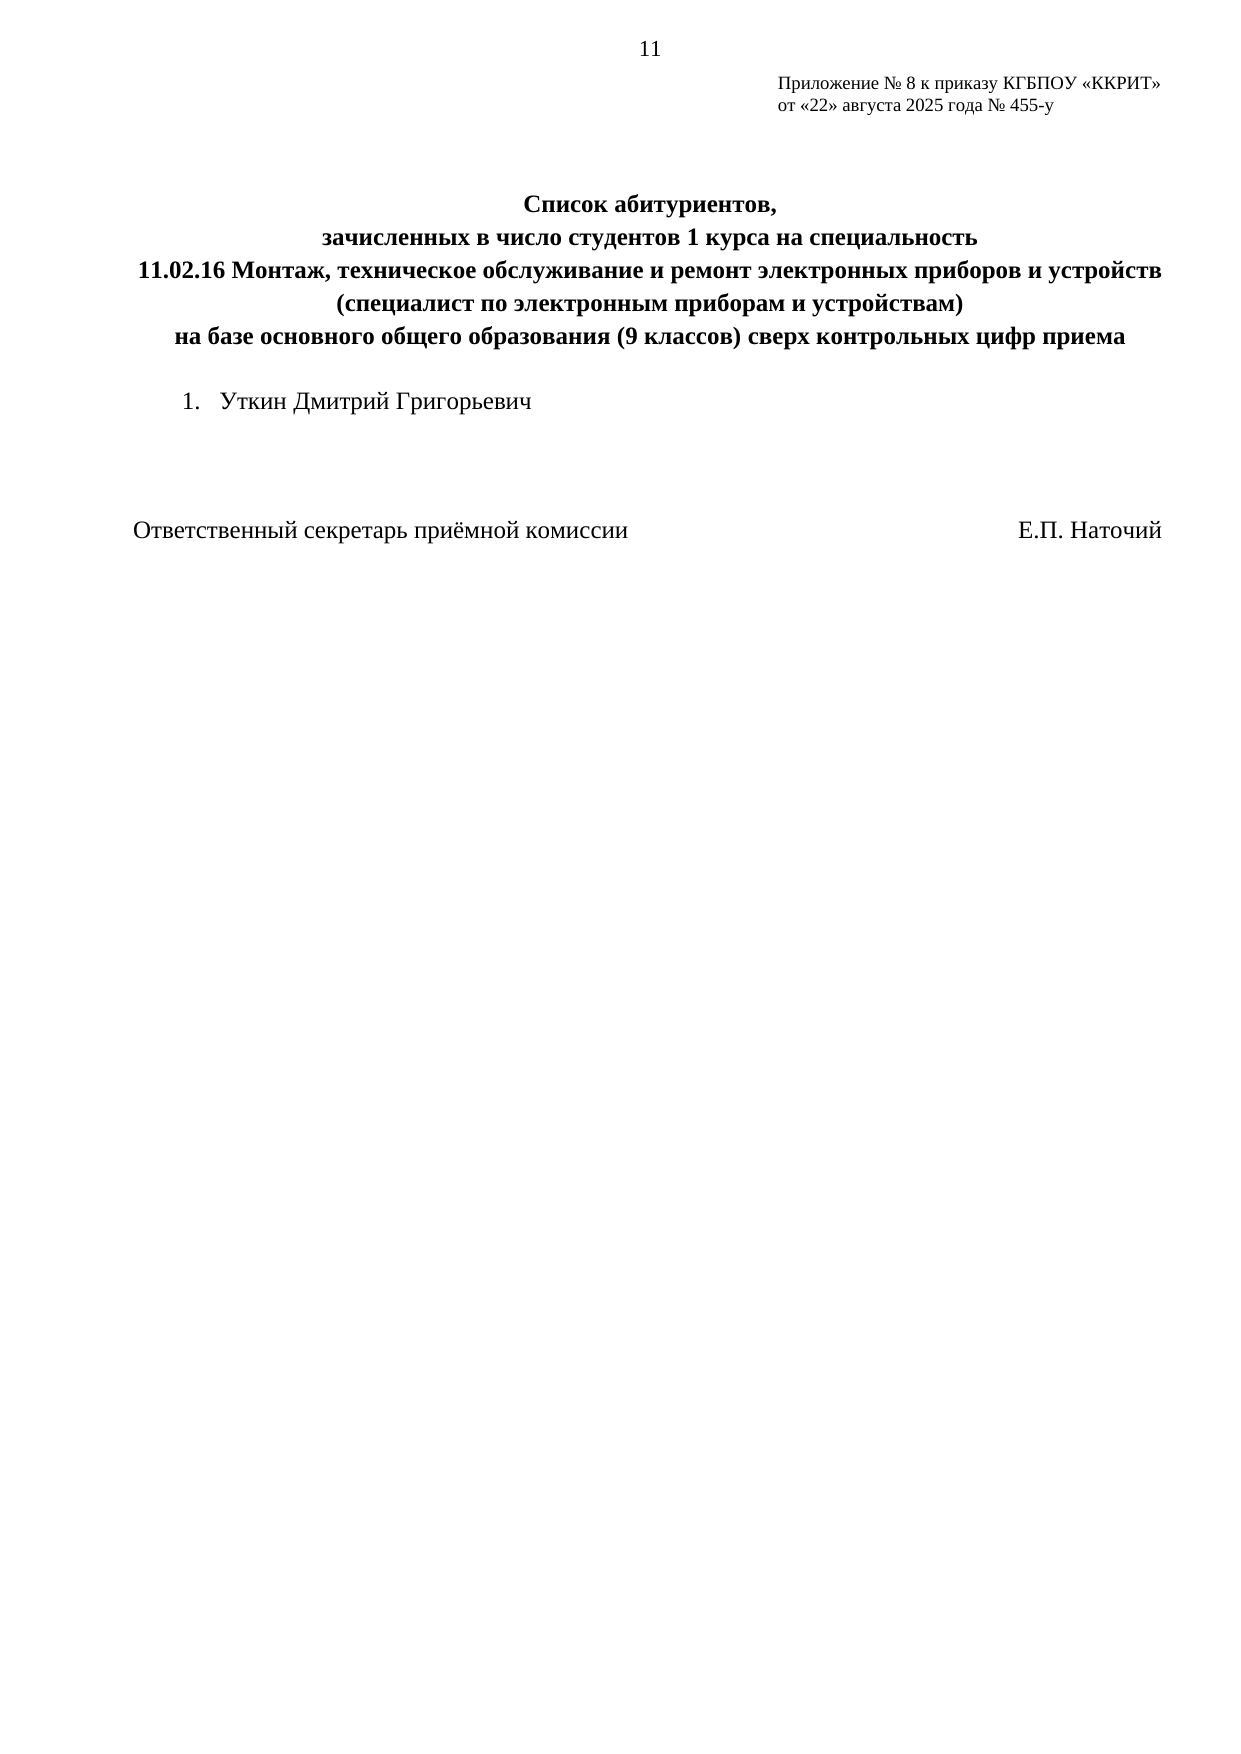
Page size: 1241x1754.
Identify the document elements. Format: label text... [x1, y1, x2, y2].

text (специалист по электронным приборам и устройствам) [133, 288, 1167, 317]
table_header Приложение № 8 к приказу КГБПОУ «ККРИТ» от «22» августа 2025 года № 455-у [766, 72, 1174, 115]
text зачисленных в число студентов 1 курса на специальность [133, 222, 1167, 251]
text Список абитуриентов, [133, 189, 1167, 218]
text 11.02.16 Монтаж, техническое обслуживание и ремонт электронных приборов и устройств [133, 255, 1167, 284]
table_header Уткин Дмитрий Григорьевич [133, 386, 661, 418]
text Ответственный секретарь приёмной комиссии Е.П. Наточий [133, 515, 1167, 544]
text на базе основного общего образования (9 классов) сверх контрольных цифр приема [133, 321, 1167, 350]
